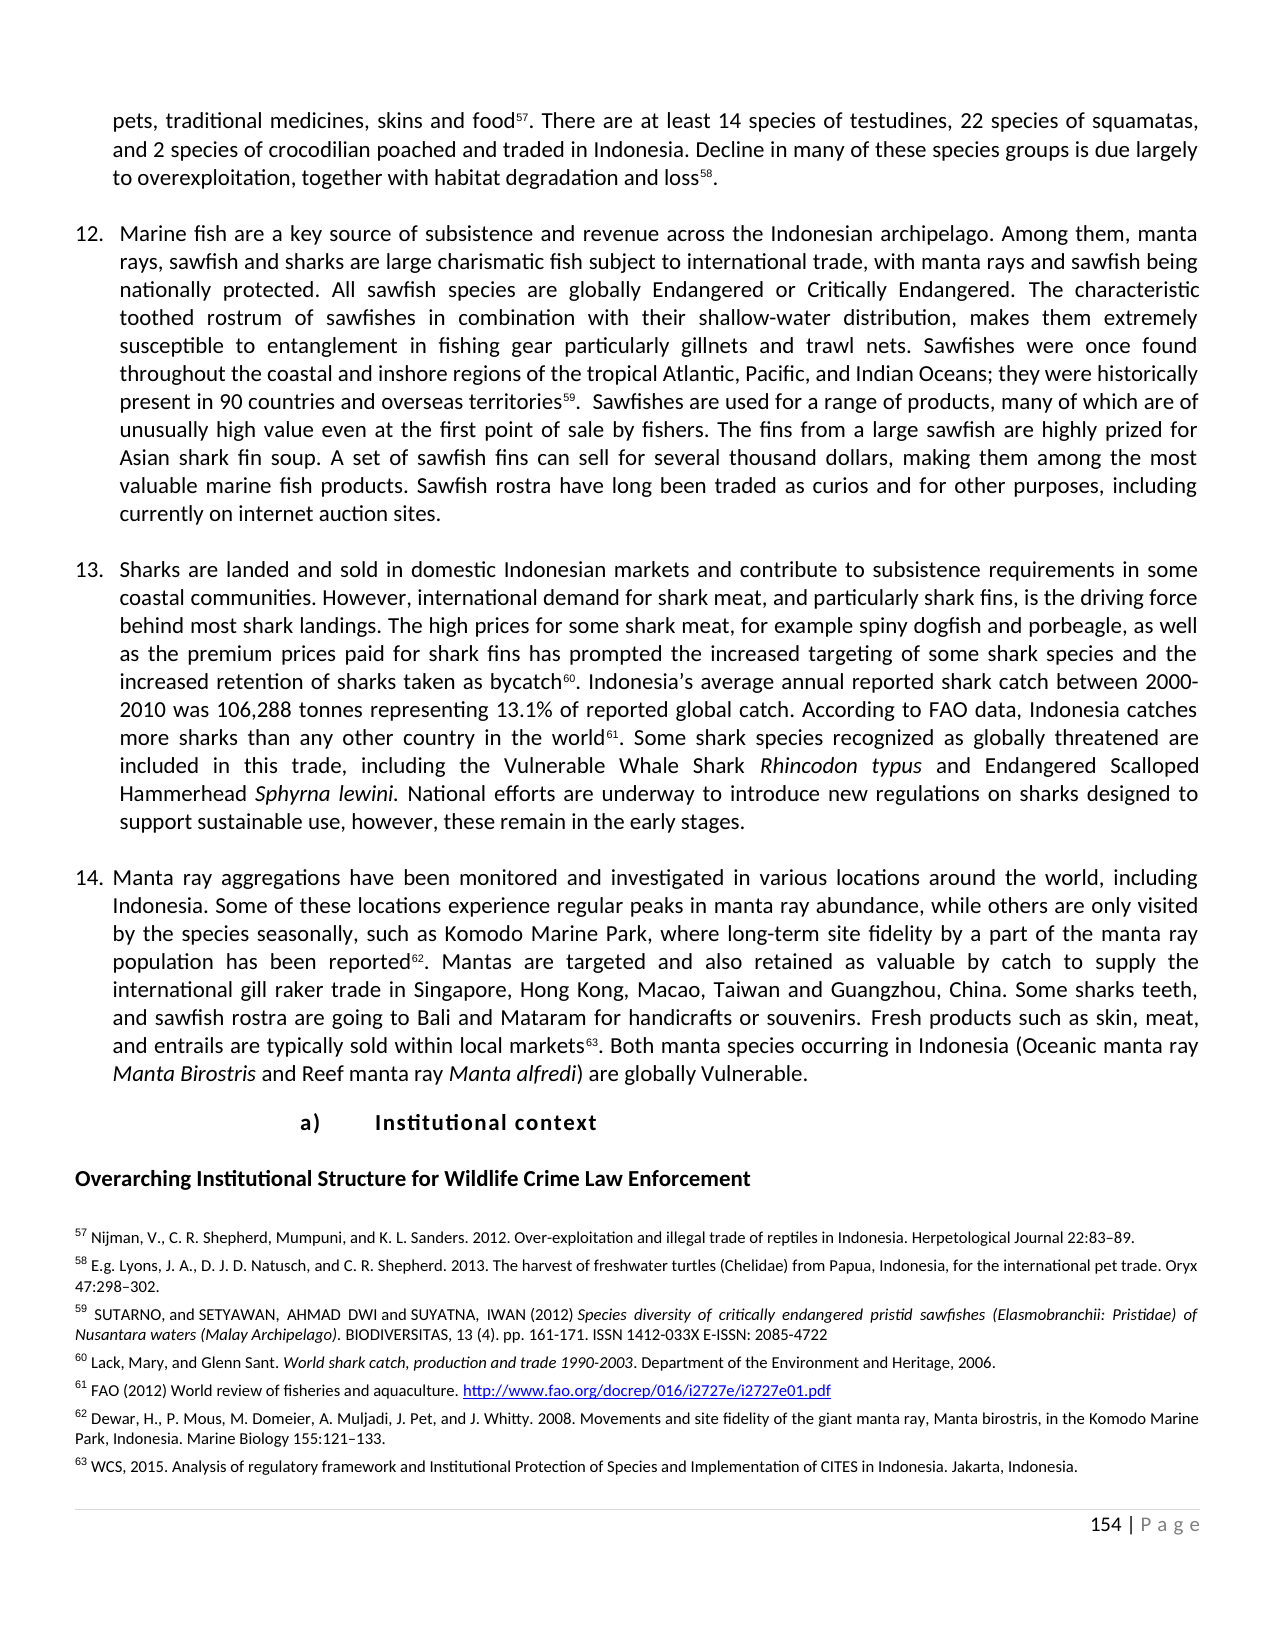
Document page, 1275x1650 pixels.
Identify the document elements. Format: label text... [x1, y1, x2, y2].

text Sharks are landed and sold in domestic Indonesian markets and contribute to subsistence requirements in some coastal communities. However, international demand for shark meat, and particularly shark fins, is the driving force behind most shark landings. The high prices for some shark meat, for example spiny dogfish and porbeagle, as well as the premium prices paid for shark fins has prompted the increased targeting of some shark species and the increased retention of sharks taken as bycatch. Indonesia’s average annual reported shark catch between 2000-2010 was 106,288 tonnes representing 13.1% of reported global catch. According to FAO data, Indonesia catches more sharks than any other country in the world. Some shark species recognized as globally threatened are included in this trade, including the Vulnerable Whale Shark Rhincodon typus and Endangered Scalloped Hammerhead Sphyrna lewini. National efforts are underway to introduce new regulations on sharks designed to support sustainable use, however, these remain in the early stages. [75, 555, 1200, 835]
list Overarching Institutional Structure for Wildlife Crime Law Enforcement [75, 1164, 1200, 1192]
subtitle Institutional context [300, 1108, 1200, 1136]
text Marine fish are a key source of subsistence and revenue across the Indonesian archipelago. Among them, manta rays, sawfish and sharks are large charismatic fish subject to international trade, with manta rays and sawfish being nationally protected. All sawfish species are globally Endangered or Critically Endangered. The characteristic toothed rostrum of sawfishes in combination with their shallow-water distribution, makes them extremely susceptible to entanglement in fishing gear particularly gillnets and trawl nets. Sawfishes were once found throughout the coastal and inshore regions of the tropical Atlantic, Pacific, and Indian Oceans; they were historically present in 90 countries and overseas territories. Sawfishes are used for a range of products, many of which are of unusually high value even at the first point of sale by fishers. The fins from a large sawfish are highly prized for Asian shark fin soup. A set of sawfish fins can sell for several thousand dollars, making them among the most valuable marine fish products. Sawfish rostra have long been traded as curios and for other purposes, including currently on internet auction sites. [75, 219, 1200, 527]
text Manta ray aggregations have been monitored and investigated in various locations around the world, including Indonesia. Some of these locations experience regular peaks in manta ray abundance, while others are only visited by the species seasonally, such as Komodo Marine Park, where long-term site fidelity by a part of the manta ray population has been reported. Mantas are targeted and also retained as valuable by catch to supply the international gill raker trade in Singapore, Hong Kong, Macao, Taiwan and Guangzhou, China. Some sharks teeth, and sawfish rostra are going to Bali and Mataram for handicrafts or souvenirs. Fresh products such as skin, meat, and entrails are typically sold within local markets. Both manta species occurring in Indonesia (Oceanic manta ray Manta Birostris and Reef manta ray Manta alfredi) are globally Vulnerable. [75, 863, 1200, 1087]
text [75, 107, 1200, 191]
